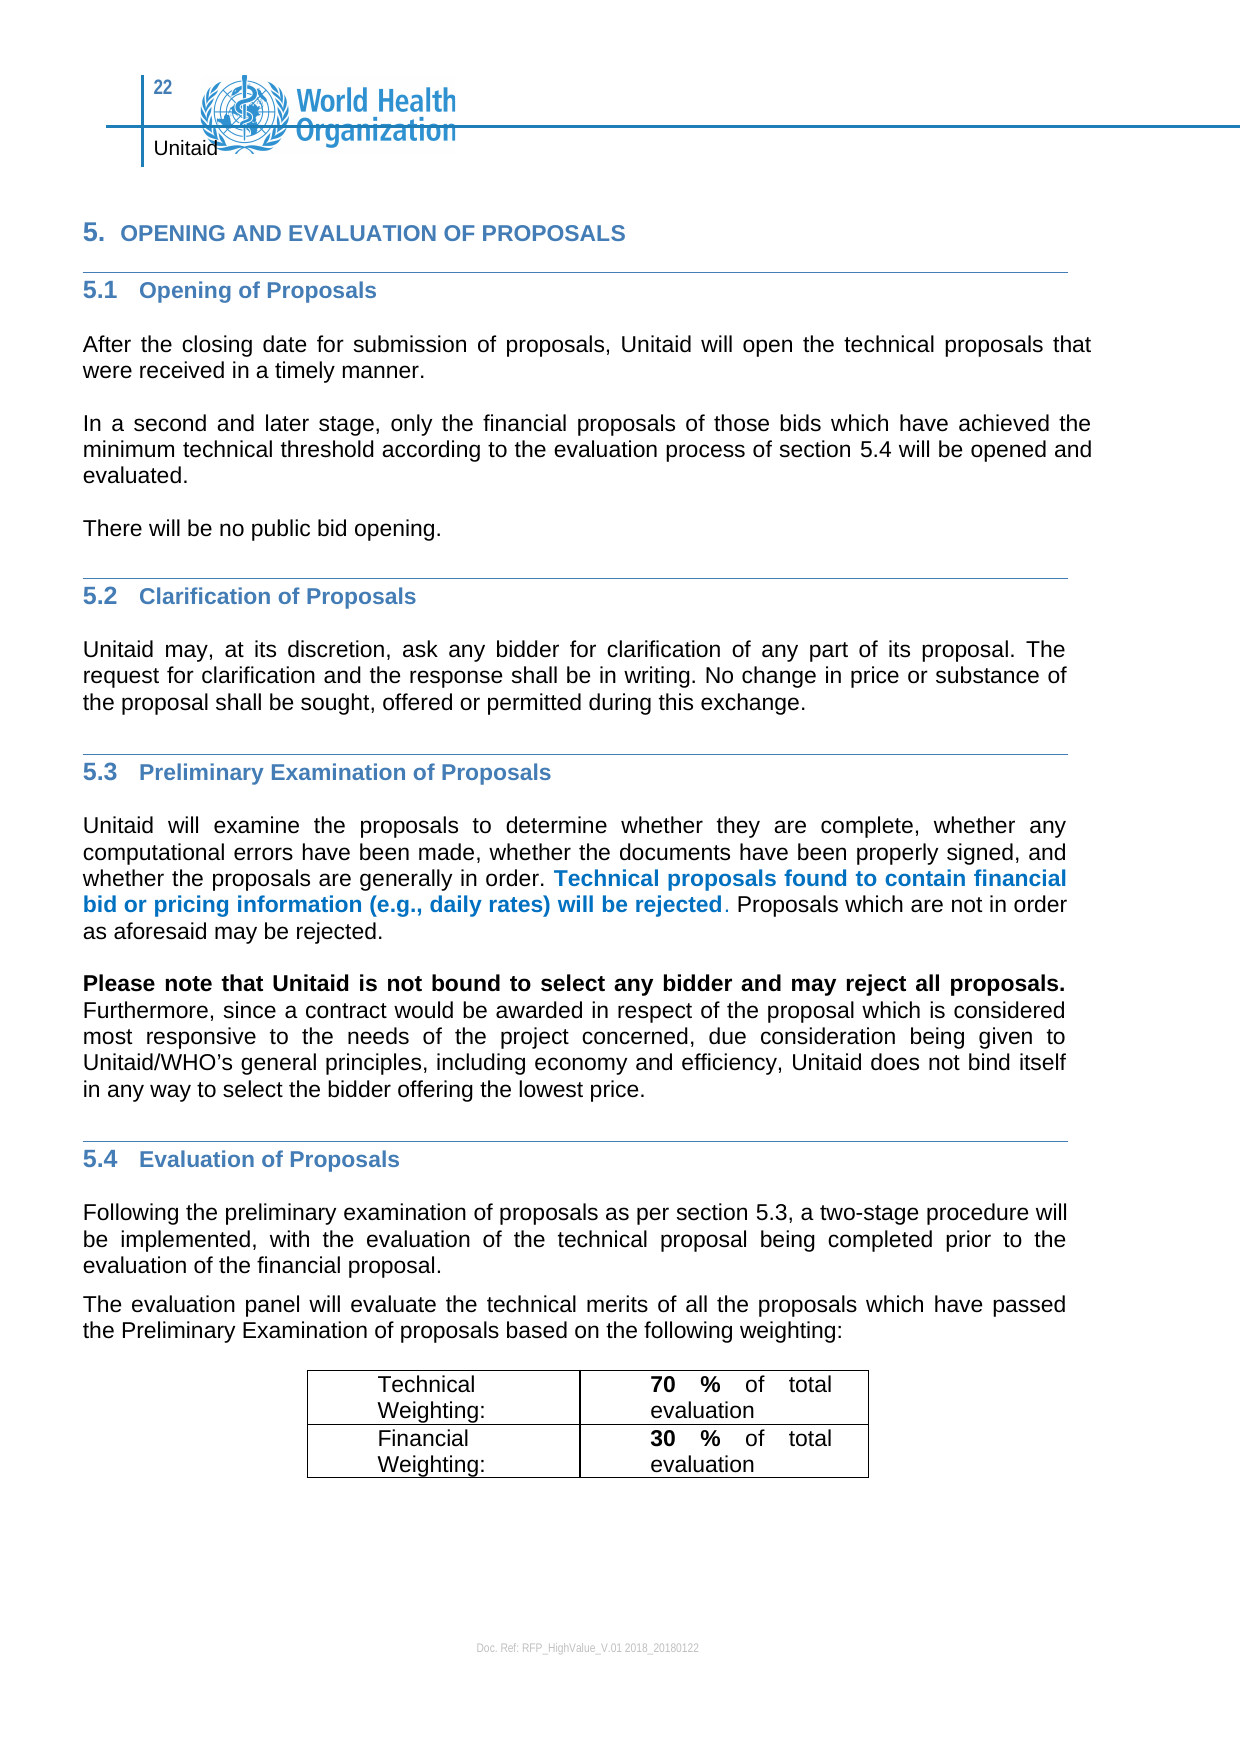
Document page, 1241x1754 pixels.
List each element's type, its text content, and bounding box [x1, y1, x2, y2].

text Please note that Unitaid is not bound to select any bidder and may reject all proposals. Furthermore, since a contract would be awarded in respect of the proposal which is considered most responsive to the needs of the project concerned, due consideration being given to Unitaid/WHO’s general principles, including economy and efficiency, Unitaid does not bind itself in any way to select the bidder offering the lowest price. [83, 970, 1068, 1102]
subtitle Opening And Evaluation Of Proposals [83, 216, 1092, 247]
text There will be no public bid opening. [83, 515, 1092, 541]
table_cell Financial Weighting: [308, 1425, 579, 1477]
picture [200, 75, 456, 125]
subtitle Opening of Proposals [83, 273, 1068, 304]
picture [200, 128, 456, 154]
subtitle Evaluation of Proposals [83, 1142, 1068, 1173]
subtitle Preliminary Examination of Proposals [83, 755, 1068, 786]
text The evaluation panel will evaluate the technical merits of all the proposals which have passed the Preliminary Examination of proposals based on the following weighting: [83, 1291, 1068, 1343]
text Unitaid may, at its discretion, ask any bidder for clarification of any part of its proposal. The request for clarification and the response shall be in writing. No change in price or substance of the proposal shall be sought, offered or permitted during this exchange. [83, 636, 1068, 715]
text After the closing date for submission of proposals, Unitaid will open the technical proposals that were received in a timely manner. [83, 331, 1092, 383]
text Unitaid will examine the proposals to determine whether they are complete, whether any computational errors have been made, whether the documents have been properly signed, and whether the proposals are generally in order. Technical proposals found to contain financial bid or pricing information (e.g., daily rates) will be rejected. Proposals which are not in order as aforesaid may be rejected. [83, 812, 1068, 944]
table_cell 30 % of total evaluation [581, 1425, 868, 1477]
text Following the preliminary examination of proposals as per section 5.3, a two-stage procedure will be implemented, with the evaluation of the technical proposal being completed prior to the evaluation of the financial proposal. [83, 1199, 1068, 1278]
table_header 70 % of total evaluation [581, 1371, 868, 1423]
subtitle Clarification of Proposals [83, 579, 1068, 610]
text In a second and later stage, only the financial proposals of those bids which have achieved the minimum technical threshold according to the evaluation process of section 5.4 will be opened and evaluated. [83, 409, 1092, 489]
table_header Technical Weighting: [308, 1371, 579, 1423]
